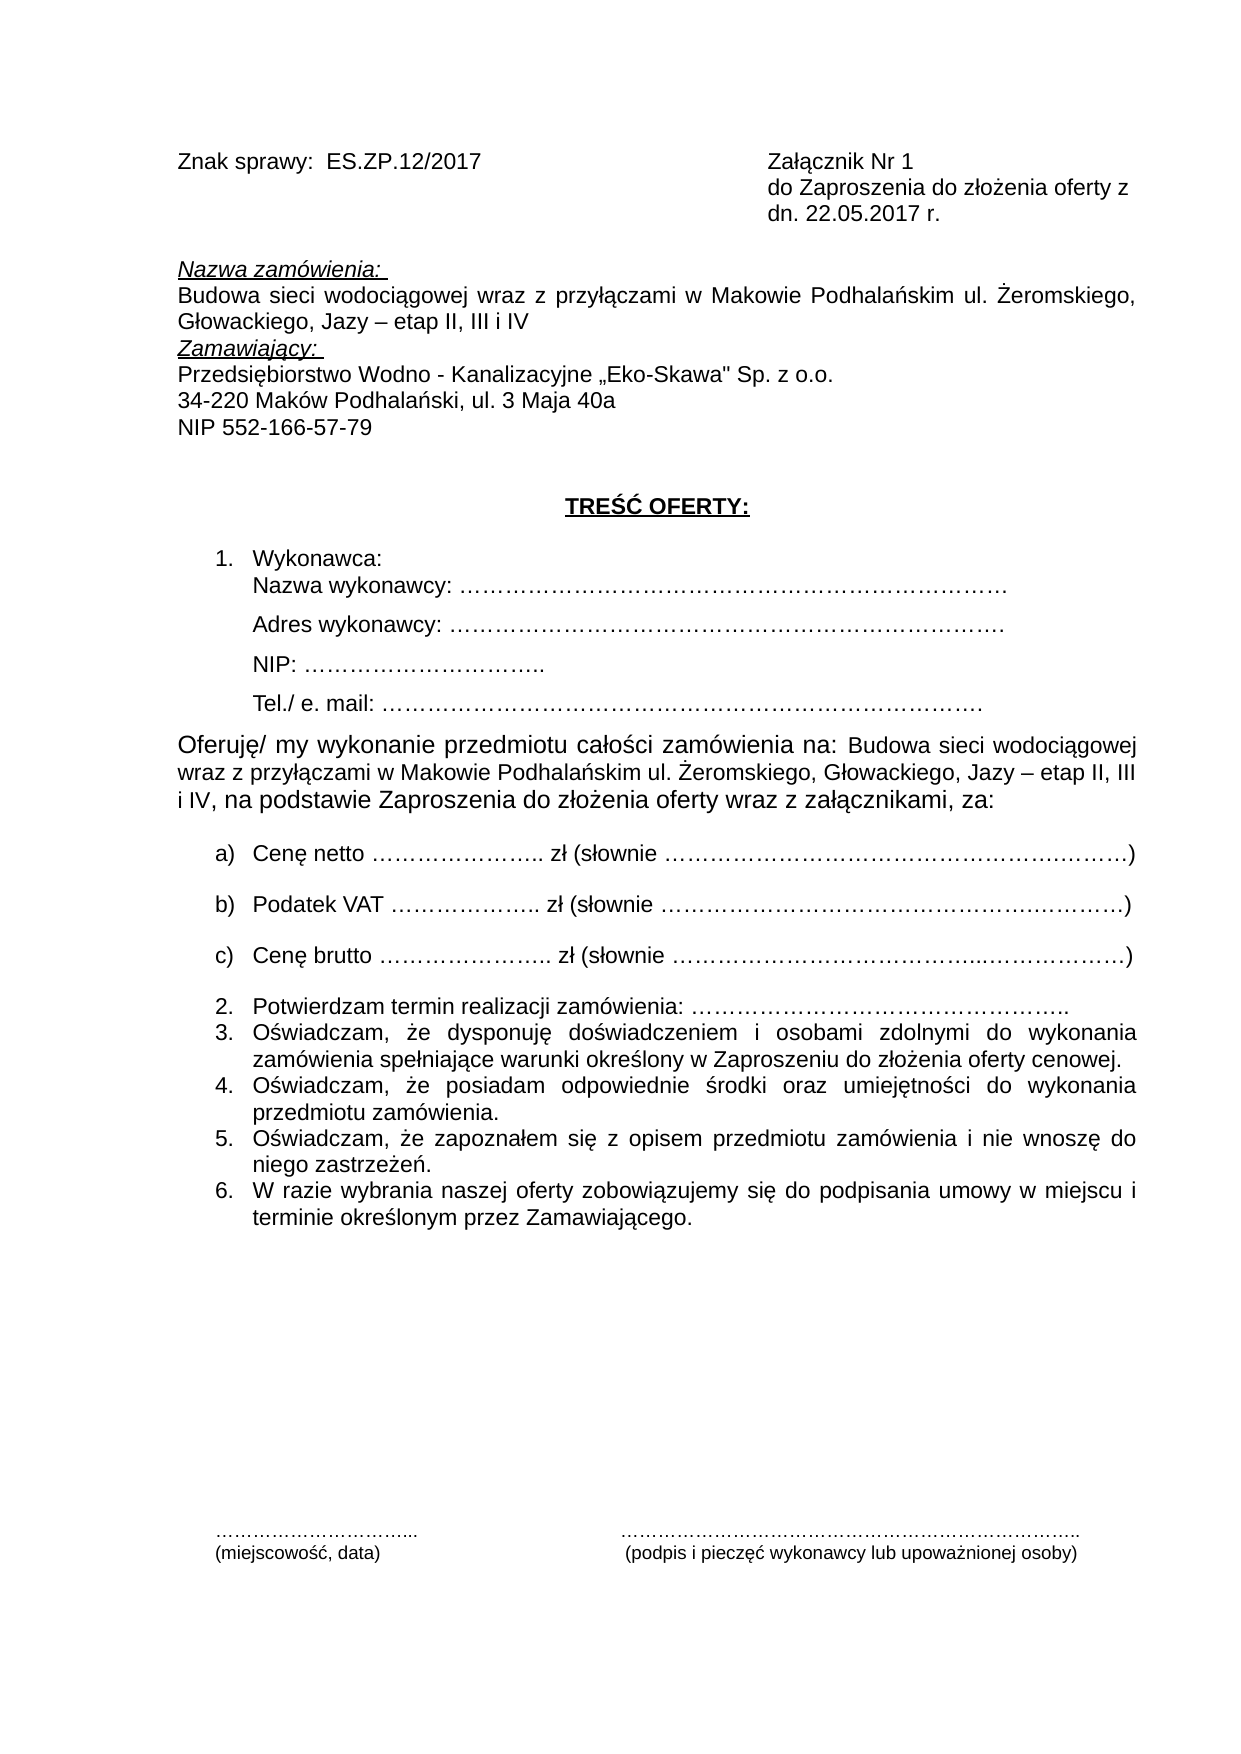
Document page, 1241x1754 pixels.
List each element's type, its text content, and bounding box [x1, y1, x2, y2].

list W razie wybrania naszej oferty zobowiązujemy się do podpisania umowy w miejscu i terminie określonym przez Zamawiającego. [215, 1177, 1137, 1230]
list Adres wykonawcy: ………………………………………………………………. [252, 611, 1137, 638]
text Oferuję/ my wykonanie przedmiotu całości zamówienia na: Budowa sieci wodociągowej wraz z przyłączami w Makowie Podhalańskim ul. Żeromskiego, Głowackiego, Jazy – etap II, III i IV, na podstawie Zaproszenia do złożenia oferty wraz z załącznikami, za: [177, 730, 1137, 813]
text (miejscowość, data) (podpis i pieczęć wykonawcy lub upoważnionej osoby) [215, 1542, 1137, 1563]
list Oświadczam, że posiadam odpowiednie środki oraz umiejętności do wykonania przedmiotu zamówienia. [215, 1072, 1137, 1125]
list Wykonawca: [215, 545, 1137, 572]
text Budowa sieci wodociągowej wraz z przyłączami w Makowie Podhalańskim ul. Żeromskiego, Głowackiego, Jazy – etap II, III i IV [177, 282, 1137, 334]
text Nazwa zamówienia: [177, 256, 1137, 282]
text Zamawiający: [177, 334, 1137, 361]
text 34-220 Maków Podhalański, ul. 3 Maja 40a [177, 387, 1137, 414]
list Oświadczam, że dysponuję doświadczeniem i osobami zdolnymi do wykonania zamówienia spełniające warunki określony w Zaproszeniu do złożenia oferty cenowej. [215, 1019, 1137, 1072]
text NIP 552-166-57-79 [177, 414, 1137, 440]
list Podatek VAT ……………….. zł (słownie ………………………………………….…………) [215, 891, 1137, 917]
list Cenę brutto ………………….. zł (słownie …………………………………...………………) [215, 942, 1137, 968]
text TREŚĆ OFERTY: [177, 493, 1137, 519]
list Oświadczam, że zapoznałem się z opisem przedmiotu zamówienia i nie wnoszę do niego zastrzeżeń. [215, 1125, 1137, 1177]
text …………………………... ……………………………………………………………….. [215, 1520, 1137, 1542]
list Tel./ e. mail: ……………………………………………………………………. [252, 690, 1137, 717]
list Nazwa wykonawcy: ……………………………………………………………… [252, 572, 1137, 598]
list Cenę netto ………………….. zł (słownie …………………………………………….………) [215, 840, 1137, 866]
text do Zaproszenia do złożenia oferty z dn. 22.05.2017 r. [767, 174, 1137, 227]
list NIP: ………………………….. [252, 651, 1137, 677]
text Znak sprawy: ES.ZP.12/2017 Załącznik Nr 1 [177, 148, 1137, 174]
text Przedsiębiorstwo Wodno - Kanalizacyjne „Eko-Skawa" Sp. z o.o. [177, 361, 1137, 387]
list Potwierdzam termin realizacji zamówienia: ………………………………………….. [215, 993, 1137, 1019]
